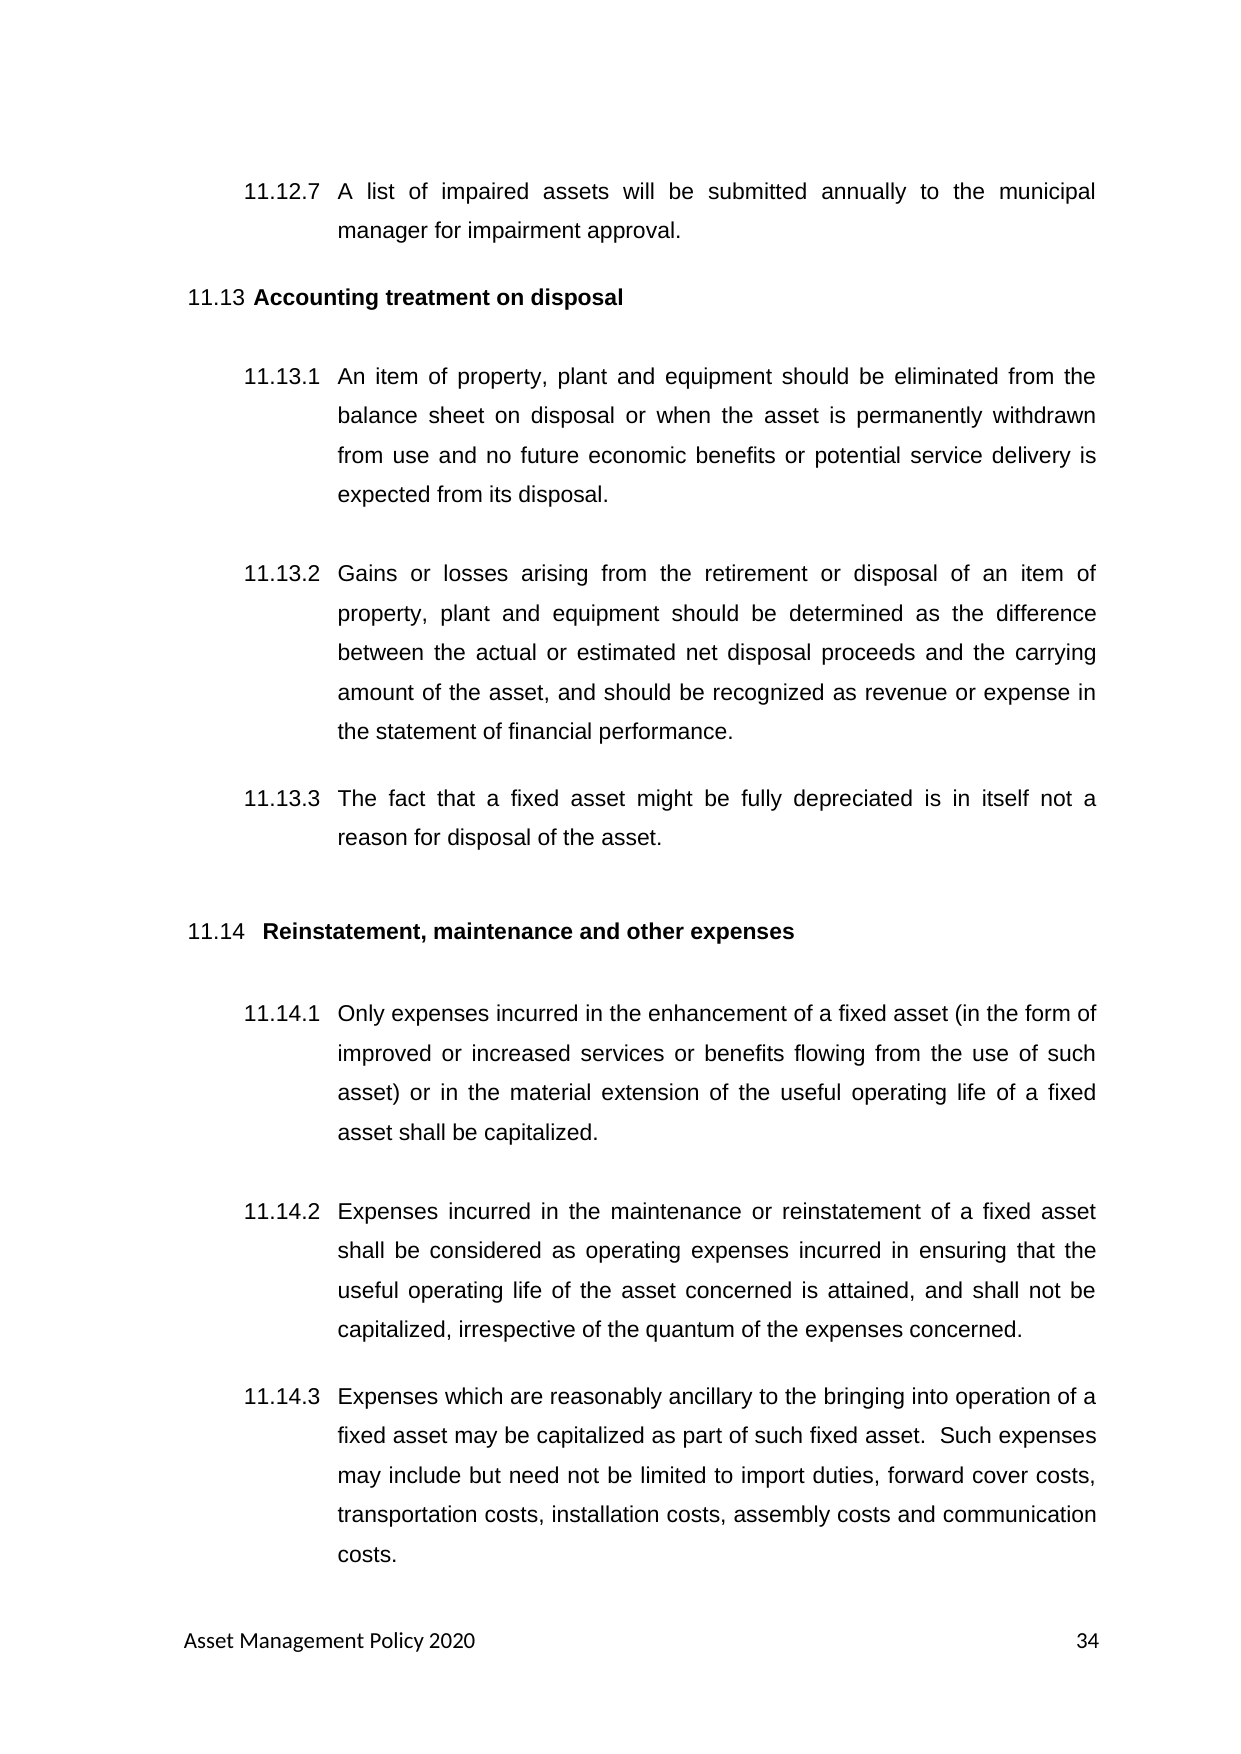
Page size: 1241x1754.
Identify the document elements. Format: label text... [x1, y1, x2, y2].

list Expenses incurred in the maintenance or reinstatement of a fixed asset shall be considered as operating expenses incurred in ensuring that the useful operating life of the asset concerned is attained, and shall not be capitalized, irrespective of the quantum of the expenses concerned. [244, 1198, 1097, 1342]
list Reinstatement, maintenance and other expenses [187, 918, 1097, 944]
list The fact that a fixed asset might be fully depreciated is in itself not a reason for disposal of the asset. [244, 784, 1097, 850]
list An item of property, plant and equipment should be eliminated from the balance sheet on disposal or when the asset is permanently withdrawn from use and no future economic benefits or potential service delivery is expected from its disposal. [244, 363, 1097, 507]
list A list of impaired assets will be submitted annually to the municipal manager for impairment approval. [244, 178, 1097, 243]
list Accounting treatment on disposal [187, 284, 1097, 310]
list Expenses which are reasonably ancillary to the bringing into operation of a fixed asset may be capitalized as part of such fixed asset. Such expenses may include but need not be limited to import duties, forward cover costs, transportation costs, installation costs, assembly costs and communication costs. [244, 1383, 1097, 1567]
list Only expenses incurred in the enhancement of a fixed asset (in the form of improved or increased services or benefits flowing from the use of such asset) or in the material extension of the useful operating life of a fixed asset shall be capitalized. [244, 1000, 1097, 1145]
list Gains or losses arising from the retirement or disposal of an item of property, plant and equipment should be determined as the difference between the actual or estimated net disposal proceeds and the carrying amount of the asset, and should be recognized as revenue or expense in the statement of financial performance. [244, 560, 1097, 744]
